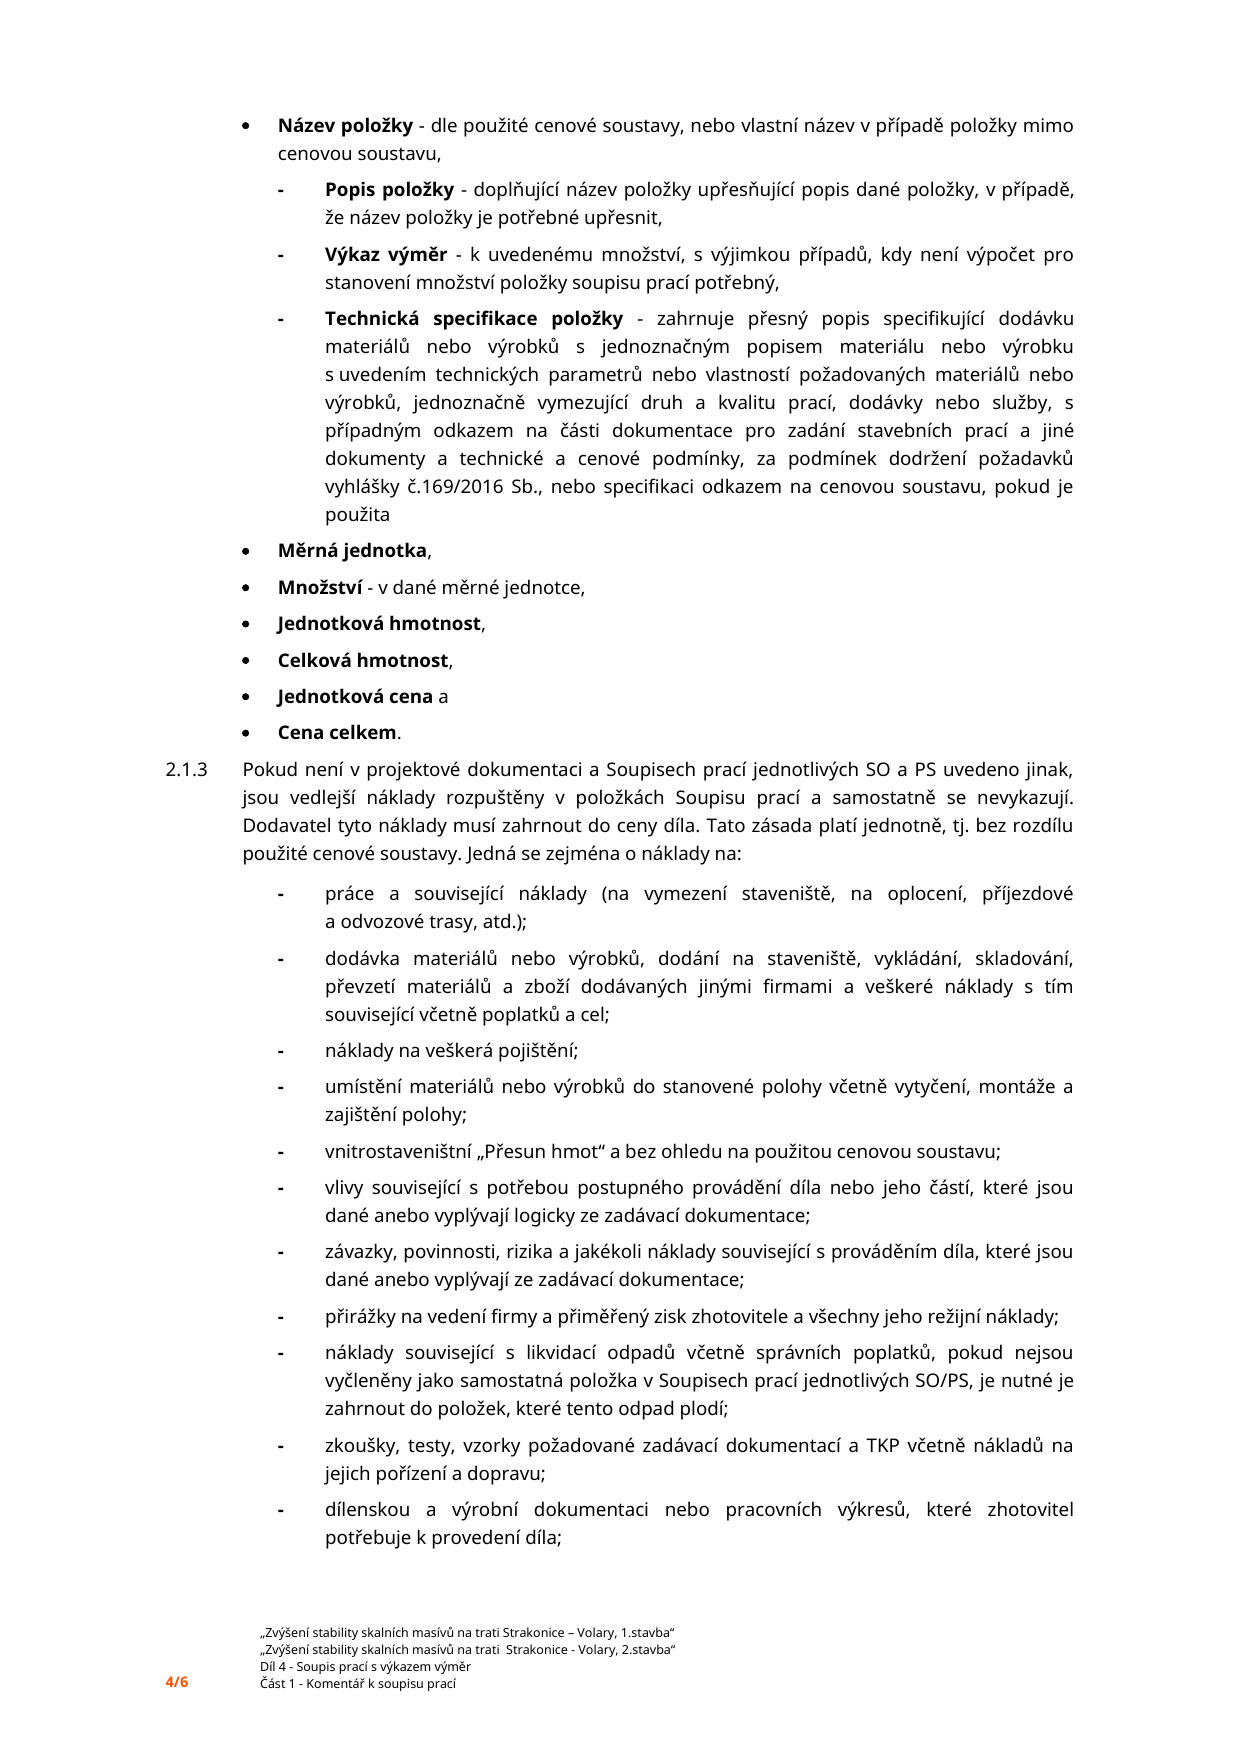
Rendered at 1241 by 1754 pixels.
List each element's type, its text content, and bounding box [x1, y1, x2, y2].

text umístění materiálů nebo výrobků do stanovené polohy včetně vytyčení, montáže a zajištění polohy; [278, 1074, 1075, 1127]
text zkoušky, testy, vzorky požadované zadávací dokumentací a TKP včetně nákladů na jejich pořízení a dopravu; [278, 1432, 1075, 1485]
text práce a související náklady (na vymezení staveniště, na oplocení, příjezdové a odvozové trasy, atd.); [278, 881, 1075, 934]
text Jednotková cena a [242, 683, 1075, 709]
text Výkaz výměr - k uvedenému množství, s výjimkou případů, kdy není výpočet pro stanovení množství položky soupisu prací potřebný, [278, 241, 1075, 294]
text náklady na veškerá pojištění; [278, 1037, 1075, 1063]
text Popis položky - doplňující název položky upřesňující popis dané položky, v případě, že název položky je potřebné upřesnit, [278, 177, 1075, 230]
text přirážky na vedení firmy a přiměřený zisk zhotovitele a všechny jeho režijní náklady; [278, 1303, 1075, 1329]
text náklady související s likvidací odpadů včetně správních poplatků, pokud nejsou vyčleněny jako samostatná položka v Soupisech prací jednotlivých SO/PS, je nutné je zahrnout do položek, které tento odpad plodí; [278, 1339, 1075, 1421]
text vnitrostaveništní „Přesun hmot“ a bez ohledu na použitou cenovou soustavu; [278, 1138, 1075, 1163]
text Název položky - dle použité cenové soustavy, nebo vlastní název v případě položky mimo cenovou soustavu, [242, 112, 1075, 166]
text Pokud není v projektové dokumentaci a Soupisech prací jednotlivých SO a PS uvedeno jinak, jsou vedlejší náklady rozpuštěny v položkách Soupisu prací a samostatně se nevykazují. Dodavatel tyto náklady musí zahrnout do ceny díla. Tato zásada platí jednotně, tj. bez rozdílu použité cenové soustavy. Jedná se zejména o náklady na: [165, 756, 1075, 866]
text vlivy související s potřebou postupného provádění díla nebo jeho částí, které jsou dané anebo vyplývají logicky ze zadávací dokumentace; [278, 1174, 1075, 1228]
text Technická specifikace položky - zahrnuje přesný popis specifikující dodávku materiálů nebo výrobků s jednoznačným popisem materiálu nebo výrobku s uvedením technických parametrů nebo vlastností požadovaných materiálů nebo výrobků, jednoznačně vymezující druh a kvalitu prací, dodávky nebo služby, s případným odkazem na části dokumentace pro zadání stavebních prací a jiné dokumenty a technické a cenové podmínky, za podmínek dodržení požadavků vyhlášky č.169/2016 Sb., nebo specifikaci odkazem na cenovou soustavu, pokud je použita [278, 305, 1075, 527]
text Množství - v dané měrné jednotce, [242, 574, 1075, 600]
text Celková hmotnost, [242, 647, 1075, 672]
text dílenskou a výrobní dokumentaci nebo pracovních výkresů, které zhotovitel potřebuje k provedení díla; [278, 1496, 1075, 1550]
text Cena celkem. [242, 719, 1075, 745]
text závazky, povinnosti, rizika a jakékoli náklady související s prováděním díla, které jsou dané anebo vyplývají ze zadávací dokumentace; [278, 1239, 1075, 1292]
text Jednotková hmotnost, [242, 611, 1075, 636]
text Měrná jednotka, [242, 538, 1075, 563]
text dodávka materiálů nebo výrobků, dodání na staveniště, vykládání, skladování, převzetí materiálů a zboží dodávaných jinými firmami a veškeré náklady s tím související včetně poplatků a cel; [278, 945, 1075, 1026]
